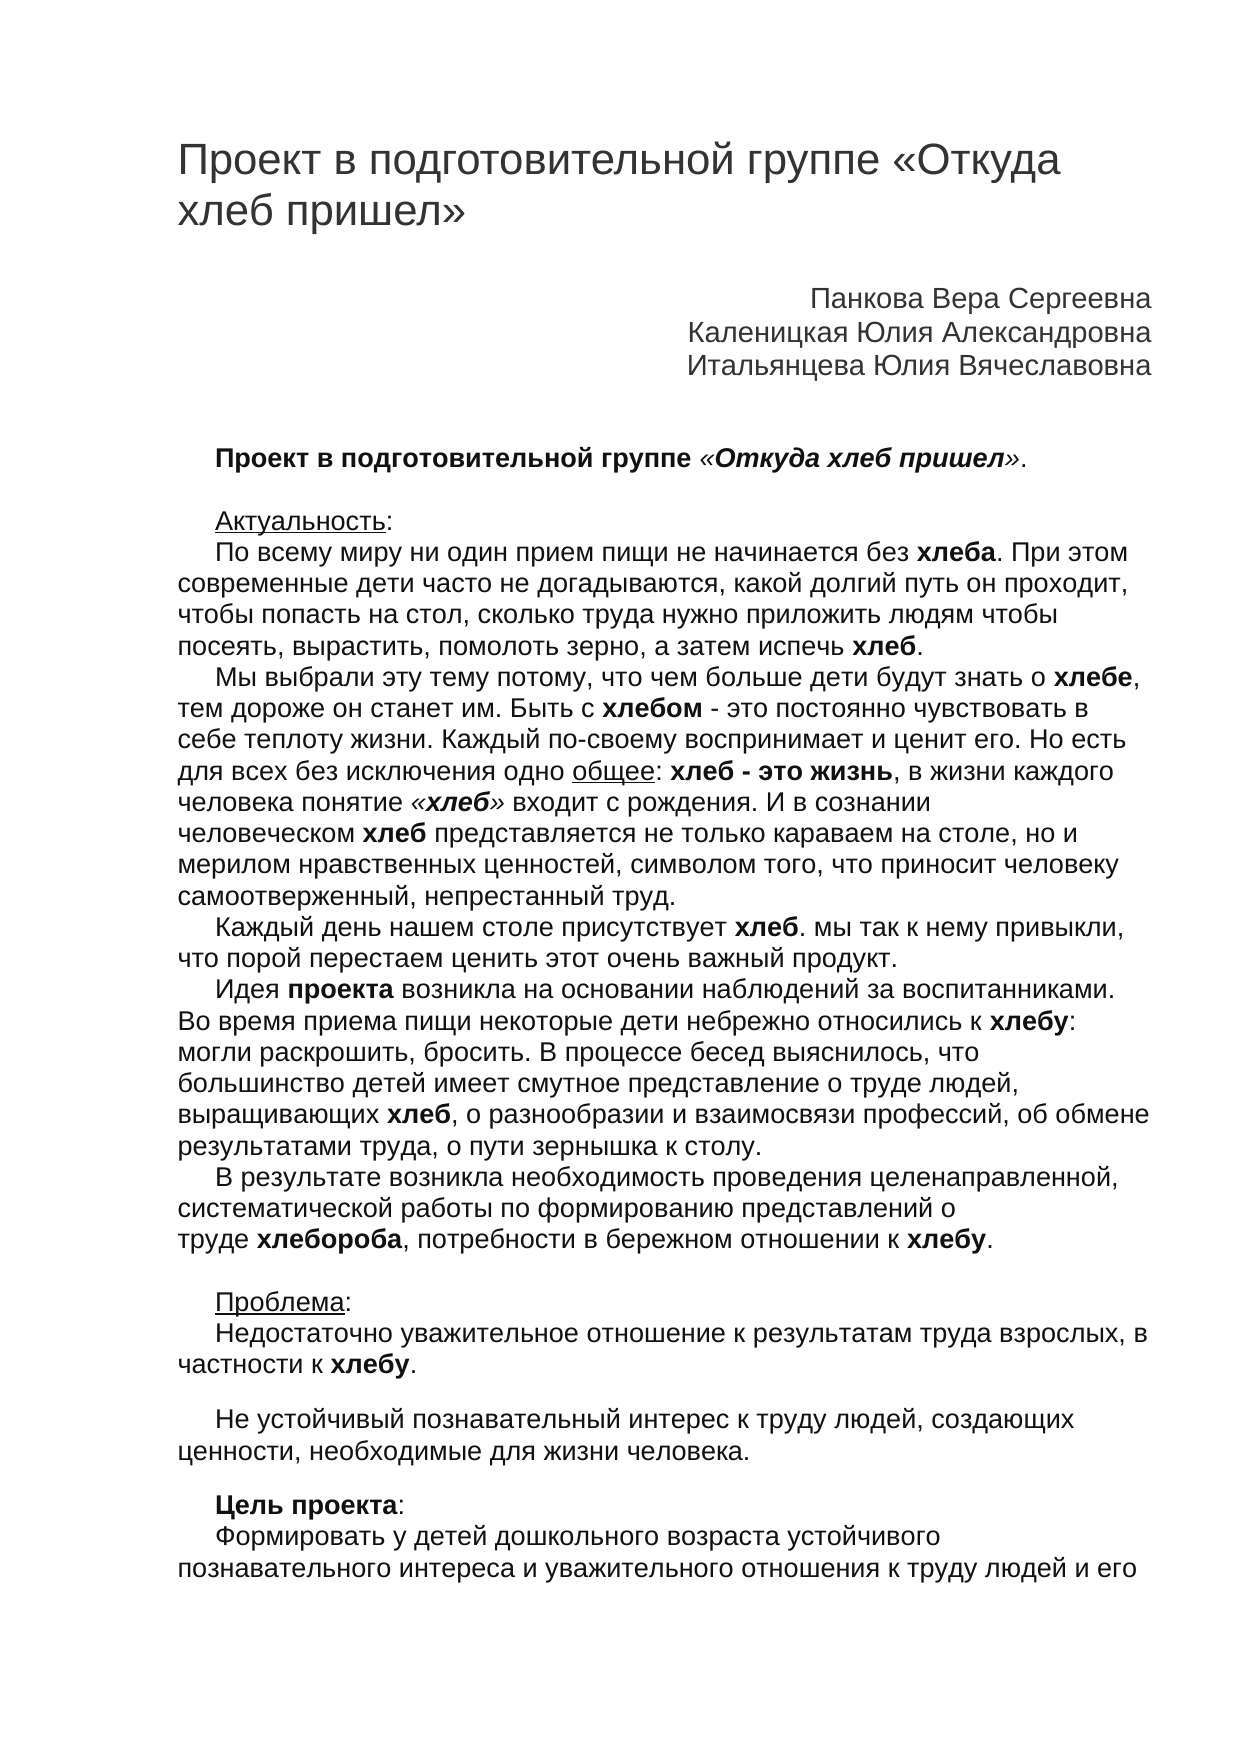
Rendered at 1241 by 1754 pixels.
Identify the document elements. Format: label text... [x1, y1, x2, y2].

text Итальянцева Юлия Вячеславовна [177, 348, 1152, 382]
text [177, 1520, 1152, 1583]
text Проект в подготовительной группе «Откуда хлеб пришел» [177, 134, 1152, 234]
text Недостаточно уважительное отношение к результатам труда взрослых, в частности к хлебу. [177, 1317, 1152, 1380]
text Актуальность: [177, 505, 1152, 536]
text Проблема: [177, 1286, 1152, 1317]
text По всему миру ни один прием пищи не начинается без хлеба. При этом современные дети часто не догадываются, какой долгий путь он проходит, чтобы попасть на стол, сколько труда нужно приложить людям чтобы посеять, вырастить, помолоть зерно, а затем испечь хлеб. [177, 536, 1152, 661]
text Идея проекта возникла на основании наблюдений за воспитанниками. Во время приема пищи некоторые дети небрежно относились к хлебу: могли раскрошить, бросить. В процессе бесед выяснилось, что большинство детей имеет смутное представление о труде людей, выращивающих хлеб, о разнообразии и взаимосвязи профессий, об обмене результатами труда, о пути зернышка к столу. [177, 973, 1152, 1161]
text Каждый день нашем столе присутствует хлеб. мы так к нему привыкли, что порой перестаем ценить этот очень важный продукт. [177, 911, 1152, 973]
text Мы выбрали эту тему потому, что чем больше дети будут знать о хлебе, тем дороже он станет им. Быть с хлебом - это постоянно чувствовать в себе теплоту жизни. Каждый по-своему воспринимает и ценит его. Но есть для всех без исключения одно общее: хлеб - это жизнь, в жизни каждого человека понятие «хлеб» входит с рождения. И в сознании человеческом хлеб представляется не только караваем на столе, но и мерилом нравственных ценностей, символом того, что приносит человеку самоотверженный, непрестанный труд. [177, 661, 1152, 911]
text Проект в подготовительной группе «Откуда хлеб пришел». [177, 442, 1152, 473]
text Каленицкая Юлия Александровна [177, 315, 1152, 348]
text Не устойчивый познавательный интерес к труду людей, создающих ценности, необходимые для жизни человека. [177, 1403, 1152, 1466]
text Цель проекта: [177, 1489, 1152, 1520]
text Панкова Вера Сергеевна [177, 281, 1152, 315]
text В результате возникла необходимость проведения целенаправленной, систематической работы по формированию представлений о труде хлебороба, потребности в бережном отношении к хлебу. [177, 1161, 1152, 1255]
